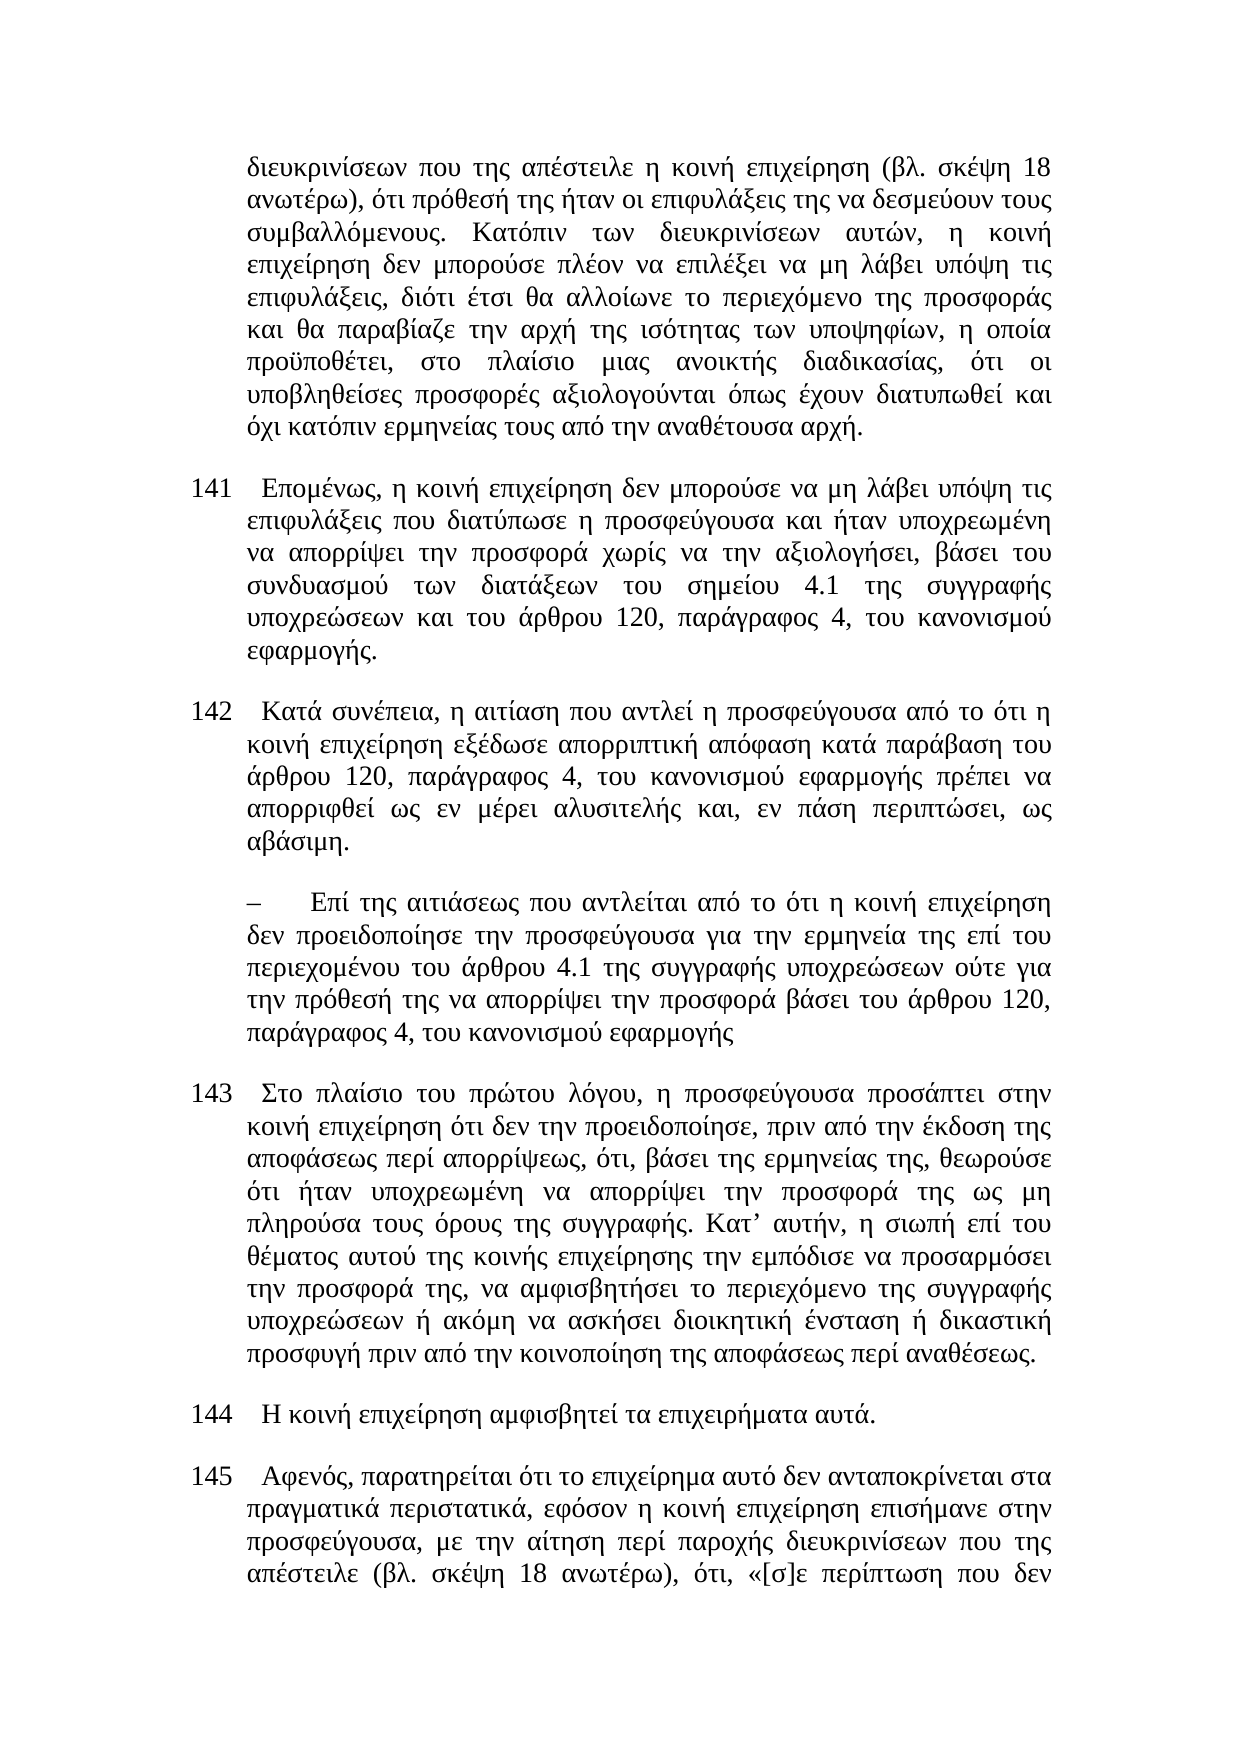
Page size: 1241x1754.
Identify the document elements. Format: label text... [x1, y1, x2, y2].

text 142 Κατά συνέπεια, η αιτίαση που αντλεί η προσφεύγουσα από το ότι η κοινή επιχείρηση εξέδωσε απορριπτική απόφαση κατά παράβαση του άρθρου 120, παράγραφος 4, του κανονισμού εφαρμογής πρέπει να απορριφθεί ως εν μέρει αλυσιτελής και, εν πάση περιπτώσει, ως αβάσιμη. [190, 694, 1053, 856]
text 141 Επομένως, η κοινή επιχείρηση δεν μπορούσε να μη λάβει υπόψη τις επιφυλάξεις που διατύπωσε η προσφεύγουσα και ήταν υποχρεωμένη να απορρίψει την προσφορά χωρίς να την αξιολογήσει, βάσει του συνδυασμού των διατάξεων του σημείου 4.1 της συγγραφής υποχρεώσεων και του άρθρου 120, παράγραφος 4, του κανονισμού εφαρμογής. [190, 471, 1053, 665]
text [190, 150, 1053, 442]
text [190, 1459, 1053, 1588]
text 143 Στο πλαίσιο του πρώτου λόγου, η προσφεύγουσα προσάπτει στην κοινή επιχείρηση ότι δεν την προειδοποίησε, πριν από την έκδοση της αποφάσεως περί απορρίψεως, ότι, βάσει της ερμηνείας της, θεωρούσε ότι ήταν υποχρεωμένη να απορρίψει την προσφορά της ως μη πληρούσα τους όρους της συγγραφής. Κατ’ αυτήν, η σιωπή επί του θέματος αυτού της κοινής επιχείρησης την εμπόδισε να προσαρμόσει την προσφορά της, να αμφισβητήσει το περιεχόμενο της συγγραφής υποχρεώσεων ή ακόμη να ασκήσει διοικητική ένσταση ή δικαστική προσφυγή πριν από την κοινοποίηση της αποφάσεως περί αναθέσεως. [190, 1077, 1053, 1368]
text 144 Η κοινή επιχείρηση αμφισβητεί τα επιχειρήματα αυτά. [190, 1397, 1053, 1430]
text – Επί της αιτιάσεως που αντλείται από το ότι η κοινή επιχείρηση δεν προειδοποίησε την προσφεύγουσα για την ερμηνεία της επί του περιεχομένου του άρθρου 4.1 της συγγραφής υποχρεώσεων ούτε για την πρόθεσή της να απορρίψει την προσφορά βάσει του άρθρου 120, παράγραφος 4, του κανονισμού εφαρμογής [247, 885, 1053, 1047]
